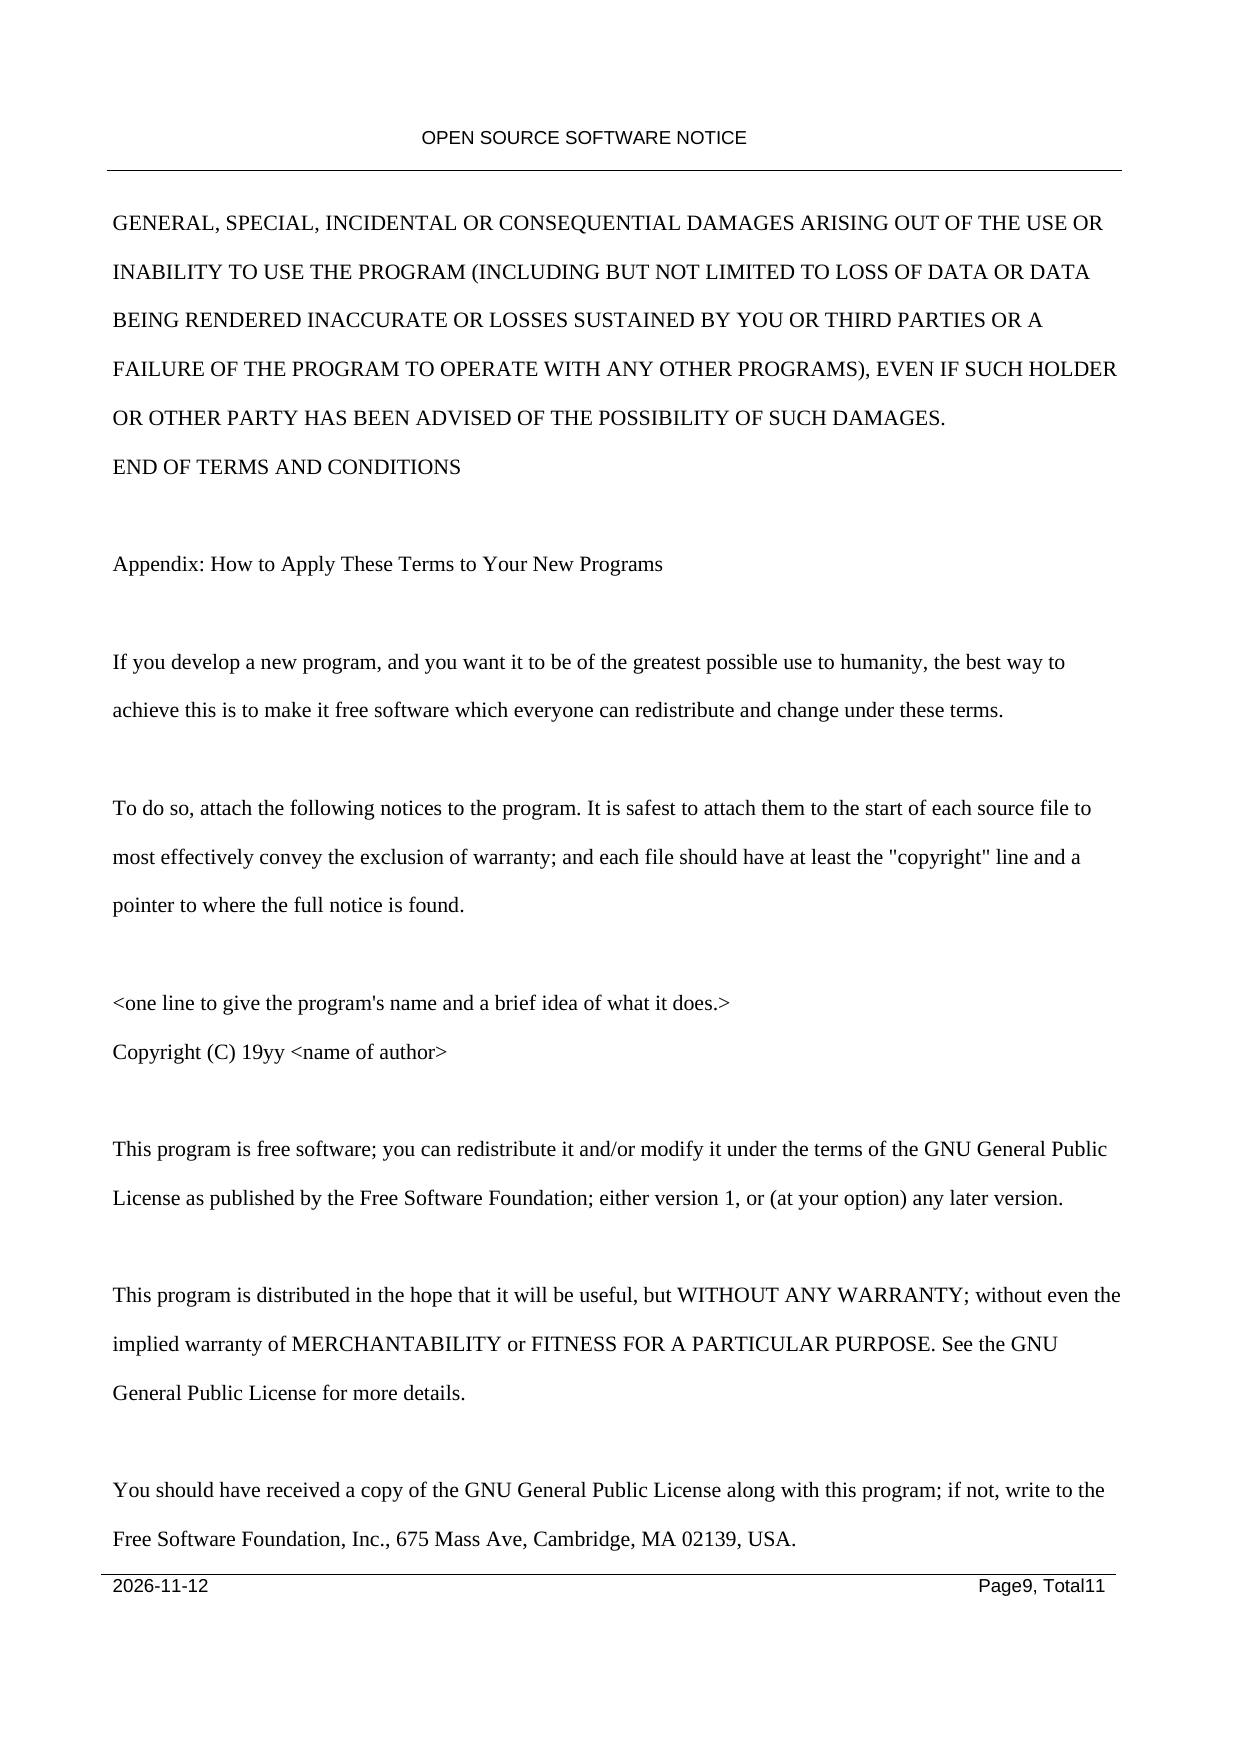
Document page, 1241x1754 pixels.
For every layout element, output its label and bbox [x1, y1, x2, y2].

text [112, 206, 1128, 1555]
